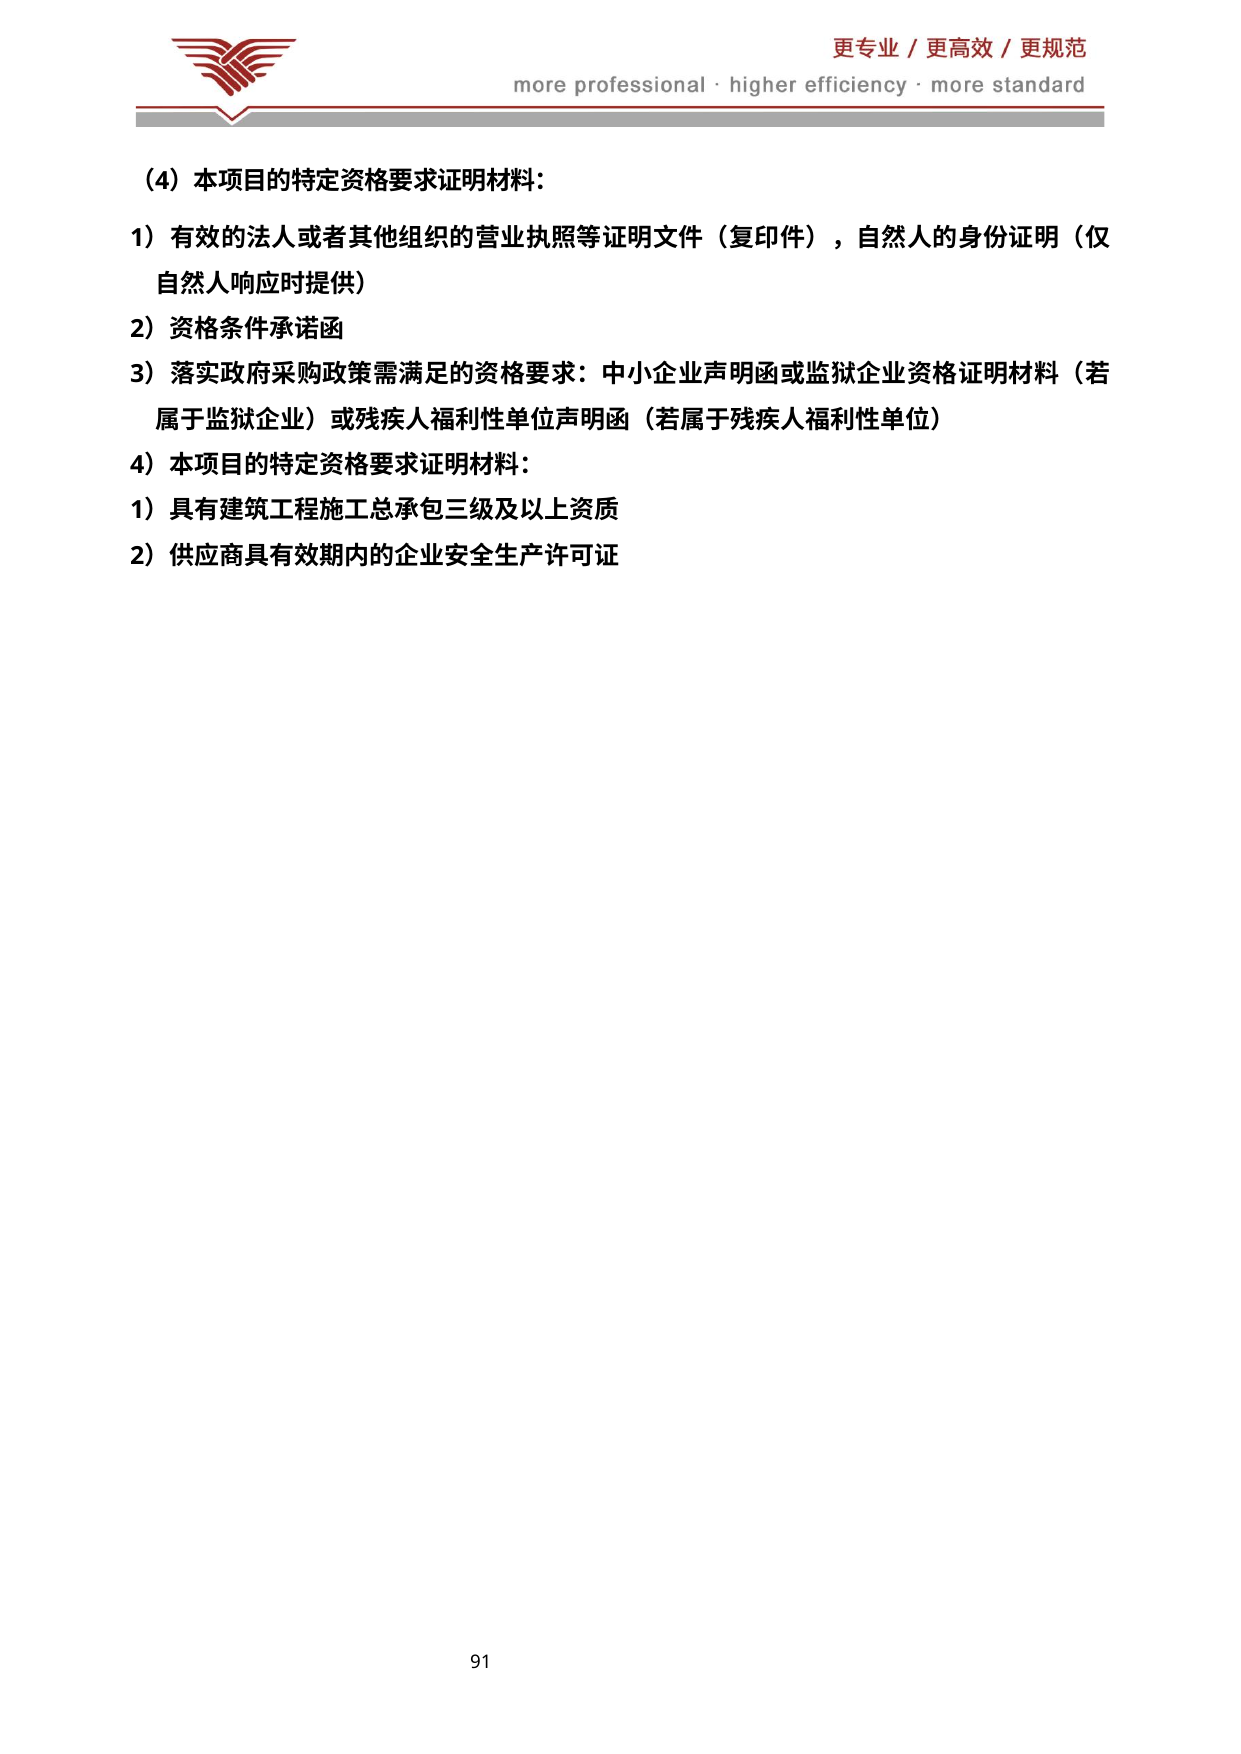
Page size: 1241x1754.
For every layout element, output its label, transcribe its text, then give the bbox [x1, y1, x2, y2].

text 3）落实政府采购政策需满足的资格要求：中小企业声明函或监狱企业资格证明材料（若属于监狱企业）或残疾人福利性单位声明函（若属于残疾人福利性单位） [130, 354, 1110, 435]
picture [135, 14, 1105, 127]
text 4）本项目的特定资格要求证明材料： [130, 444, 1110, 481]
text 1）有效的法人或者其他组织的营业执照等证明文件（复印件），自然人的身份证明（仅自然人响应时提供） [130, 218, 1110, 299]
text 1）具有建筑工程施工总承包三级及以上资质 [130, 490, 1110, 526]
text 2）资格条件承诺函 [130, 308, 1110, 345]
text （4）本项目的特定资格要求证明材料： [130, 146, 1110, 211]
text 2）供应商具有效期内的企业安全生产许可证 [130, 535, 1110, 571]
